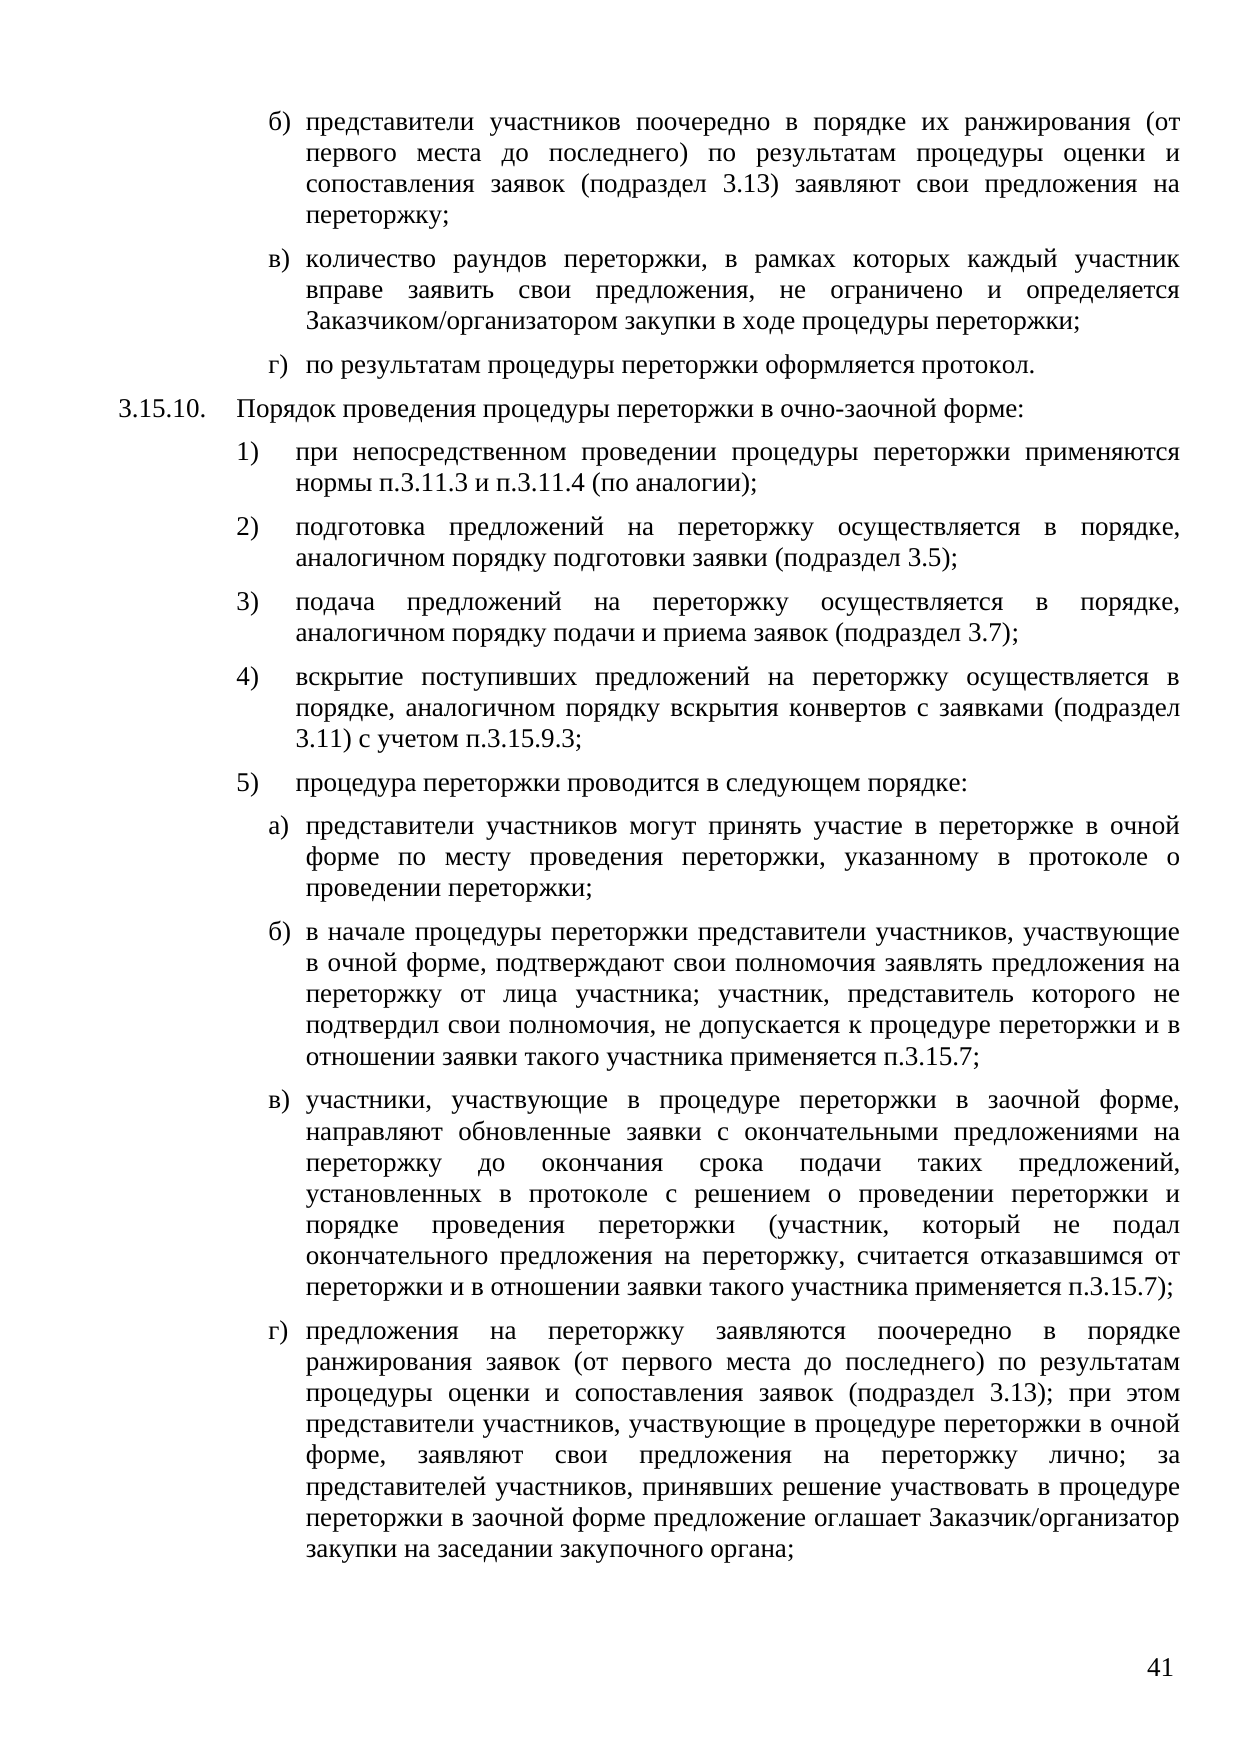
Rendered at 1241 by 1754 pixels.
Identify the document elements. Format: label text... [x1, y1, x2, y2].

text в начале процедуры переторжки представители участников, участвующие в очной форме, подтверждают свои полномочия заявлять предложения на переторжку от лица участника; участник, представитель которого не подтвердил свои полномочия, не допускается к процедуре переторжки и в отношении заявки такого участника применяется п.3.15.7; [268, 915, 1181, 1071]
text представители участников могут принять участие в переторжке в очной форме по месту проведения переторжки, указанному в протоколе о проведении переторжки; [268, 809, 1181, 903]
text Порядок проведения процедуры переторжки в очно-заочной форме: [118, 392, 1181, 423]
text вскрытие поступивших предложений на переторжку осуществляется в порядке, аналогичном порядку вскрытия конвертов с заявками (подраздел 3.11) с учетом п.3.15.9.3; [236, 660, 1181, 753]
text количество раундов переторжки, в рамках которых каждый участник вправе заявить свои предложения, не ограничено и определяется Заказчиком/организатором закупки в ходе процедуры переторжки; [268, 242, 1181, 336]
text подготовка предложений на переторжку осуществляется в порядке, аналогичном порядку подготовки заявки (подраздел 3.5); [236, 510, 1181, 572]
text предложения на переторжку заявляются поочередно в порядке ранжирования заявок (от первого места до последнего) по результатам процедуры оценки и сопоставления заявок (подраздел 3.13); при этом представители участников, участвующие в процедуре переторжки в очной форме, заявляют свои предложения на переторжку лично; за представителей участников, принявших решение участвовать в процедуре переторжки в заочной форме предложение оглашает Заказчик/организатор закупки на заседании закупочного органа; [268, 1314, 1181, 1563]
text участники, участвующие в процедуре переторжки в заочной форме, направляют обновленные заявки с окончательными предложениями на переторжку до окончания срока подачи таких предложений, установленных в протоколе с решением о проведении переторжки и порядке проведения переторжки (участник, который не подал окончательного предложения на переторжку, считается отказавшимся от переторжки и в отношении заявки такого участника применяется п.3.15.7); [268, 1083, 1181, 1301]
text подача предложений на переторжку осуществляется в порядке, аналогичном порядку подачи и приема заявок (подраздел 3.7); [236, 585, 1181, 647]
text представители участников поочередно в порядке их ранжирования (от первого места до последнего) по результатам процедуры оценки и сопоставления заявок (подраздел 3.13) заявляют свои предложения на переторжку; [268, 105, 1181, 229]
text процедура переторжки проводится в следующем порядке: [236, 766, 1181, 797]
text при непосредственном проведении процедуры переторжки применяются нормы п.3.11.3 и п.3.11.4 (по аналогии); [236, 435, 1181, 498]
text по результатам процедуры переторжки оформляется протокол. [268, 348, 1181, 379]
